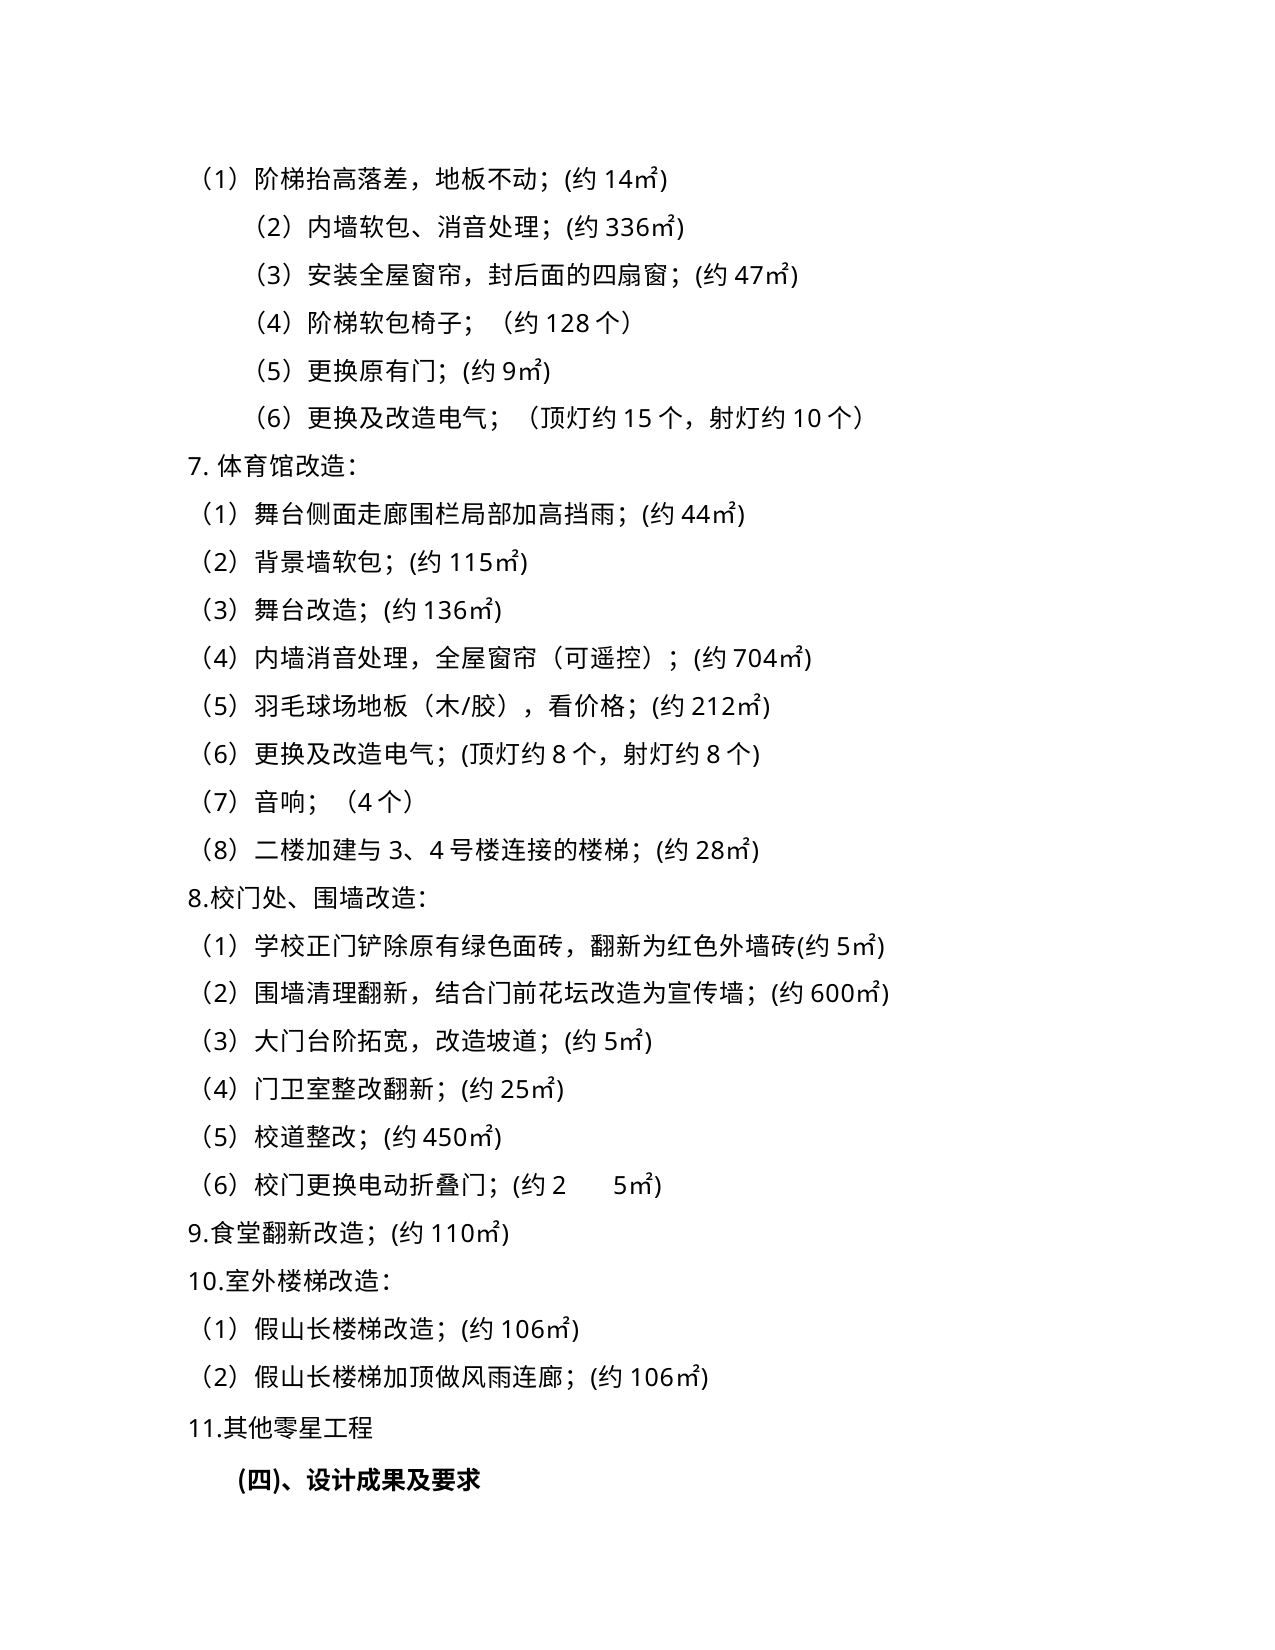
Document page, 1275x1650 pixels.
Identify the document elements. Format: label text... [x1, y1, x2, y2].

text （4）门卫室整改翻新；(约25㎡) [187, 1060, 1087, 1108]
list 更换及改造电气；（顶灯约15个，射灯约10个） [187, 389, 1087, 437]
text （2）假山长楼梯加顶做风雨连廊；(约106㎡) [187, 1348, 1087, 1396]
list 阶梯软包椅子；（约128个） [187, 294, 1087, 342]
text 10.室外楼梯改造： [187, 1252, 1087, 1300]
text （1）假山长楼梯改造；(约106㎡) [187, 1300, 1087, 1348]
text （4）内墙消音处理，全屋窗帘（可遥控）；(约704㎡) [187, 629, 1087, 677]
text （1）学校正门铲除原有绿色面砖，翻新为红色外墙砖(约5㎡) [187, 917, 1087, 964]
text 11.其他零星工程 [187, 1396, 1087, 1448]
text （5）校道整改；(约450㎡) [187, 1108, 1087, 1156]
text （5）羽毛球场地板（木/胶），看价格；(约212㎡) [187, 677, 1087, 725]
text 7. 体育馆改造： [187, 437, 1087, 485]
text （8）二楼加建与3、4号楼连接的楼梯；(约28㎡) [187, 821, 1087, 869]
text （1）舞台侧面走廊围栏局部加高挡雨；(约44㎡) [187, 485, 1087, 533]
list 内墙软包、消音处理；(约336㎡) [187, 198, 1087, 246]
text （7）音响；（4个） [187, 773, 1087, 821]
text （3）大门台阶拓宽，改造坡道；(约5㎡) [187, 1012, 1087, 1060]
text 8.校门处、围墙改造： [187, 869, 1087, 917]
text （3）舞台改造；(约136㎡) [187, 581, 1087, 629]
text （6）更换及改造电气；(顶灯约8个，射灯约8个) [187, 725, 1087, 773]
text （2）背景墙软包；(约115㎡) [187, 533, 1087, 581]
text （1）阶梯抬高落差，地板不动；(约14㎡) [187, 150, 1087, 198]
text (四)、设计成果及要求 [187, 1448, 1087, 1500]
list 更换原有门；(约9㎡) [187, 342, 1087, 389]
list 安装全屋窗帘，封后面的四扇窗；(约47㎡) [187, 246, 1087, 294]
text （2）围墙清理翻新，结合门前花坛改造为宣传墙；(约600㎡) [187, 964, 1087, 1012]
text 9.食堂翻新改造；(约110㎡) [187, 1204, 1087, 1252]
text （6）校门更换电动折叠门；(约2 5㎡) [187, 1156, 1087, 1204]
